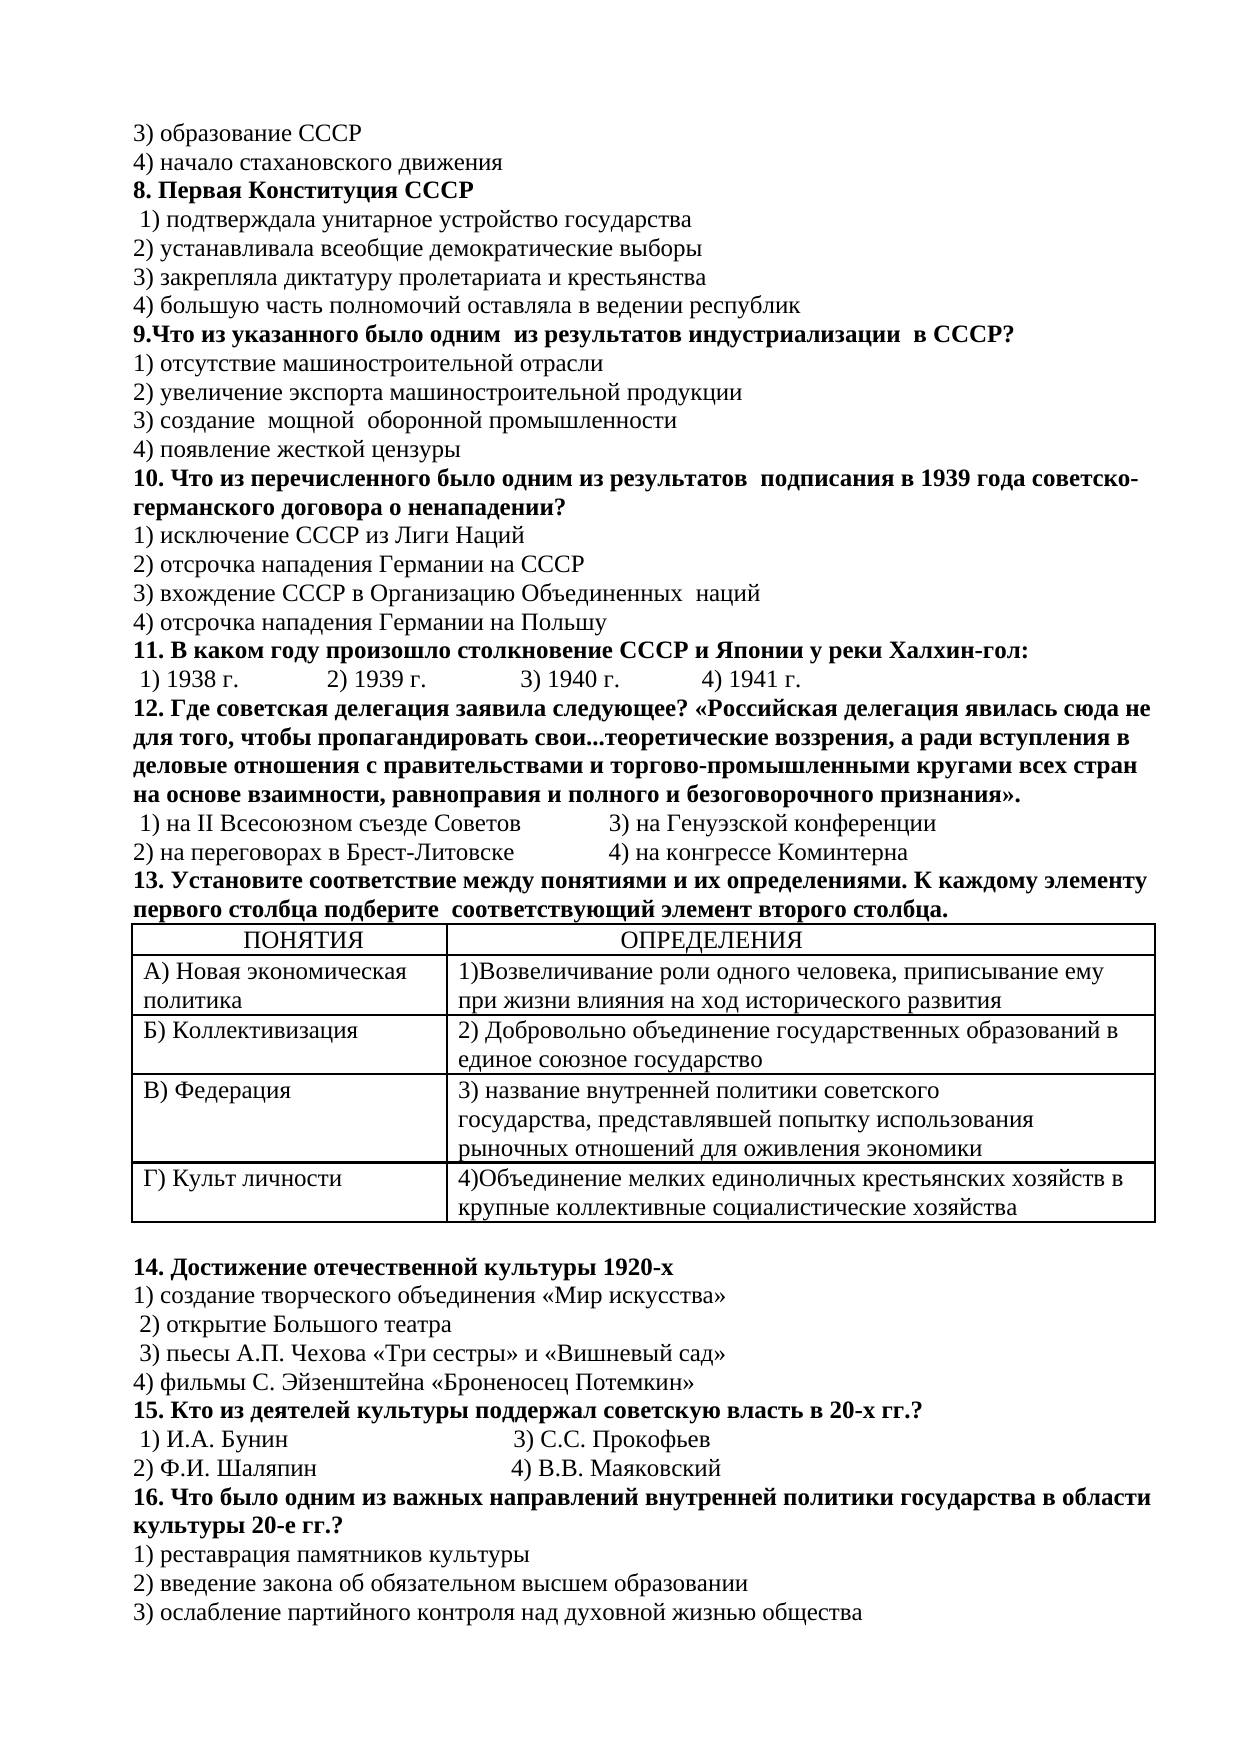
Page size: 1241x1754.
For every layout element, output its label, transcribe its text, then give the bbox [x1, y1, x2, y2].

text 4) начало стахановского движения [133, 147, 1152, 176]
text 1) исключение СССР из Лиги Наций [133, 521, 1152, 549]
text 4) фильмы С. Эйзенштейна «Броненосец Потемкин» [133, 1367, 1152, 1396]
text 16. Что было одним из важных направлений внутренней политики государства в области культуры 20-е гг.? [133, 1482, 1152, 1539]
text 13. Установите соответствие между понятиями и их определениями. К каждому элементу первого столбца подберите соответствующий элемент второго столбца. [133, 866, 1152, 923]
text 3) вхождение СССР в Организацию Объединенных наций [133, 578, 1152, 607]
text 2) отсрочка нападения Германии на СССР [133, 549, 1152, 578]
text 1) 1938 г. 2) 1939 г. 3) 1940 г. 4) 1941 г. [133, 664, 1152, 693]
text 2) на переговорах в Брест-Литовске 4) на конгрессе Коминтерна [133, 837, 1152, 866]
table_cell А) Новая экономическая политика [133, 956, 446, 1013]
text 14. Достижение отечественной культуры 1920-х [133, 1252, 1152, 1281]
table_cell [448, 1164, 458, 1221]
table_cell 1)Возвеличивание роли одного человека, приписывание ему при жизни влияния на ход исторического развития [448, 956, 1154, 1013]
text 3) закрепляла диктатуру пролетариата и крестьянства [133, 262, 1152, 291]
text 8. Первая Конституция СССР [133, 176, 1152, 204]
text 2) введение закона об обязательном высшем образовании [133, 1568, 1152, 1597]
text 3) пьесы А.П. Чехова «Три сестры» и «Вишневый сад» [133, 1338, 1152, 1367]
text 4) большую часть полномочий оставляла в ведении республик [133, 291, 1152, 319]
text 1) отсутствие машиностроительной отрасли [133, 348, 1152, 377]
table_cell 3) название внутренней политики советского государства, представлявшей попытку использования рыночных отношений для оживления экономики [448, 1075, 1154, 1161]
text 10. Что из перечисленного было одним из результатов подписания в 1939 года советско-германского договора о ненападении? [133, 463, 1152, 521]
text 3) ослабление партийного контроля над духовной жизнью общества [133, 1597, 1152, 1626]
table_cell Г) Культ личности [133, 1164, 446, 1221]
text 2) Ф.И. Шаляпин 4) В.В. Маяковский [133, 1453, 1152, 1482]
text 4) отсрочка нападения Германии на Польшу [133, 607, 1152, 636]
table_header ОПРЕДЕЛЕНИЯ [448, 925, 1154, 954]
text 3) образование СССР [133, 118, 1152, 147]
table_cell Б) Коллективизация [133, 1016, 446, 1073]
text 1) создание творческого объединения «Мир искусства» [133, 1281, 1152, 1309]
text 2) увеличение экспорта машиностроительной продукции [133, 377, 1152, 406]
table_cell 2) Добровольно объединение государственных образований в единое союзное государство [448, 1016, 1154, 1073]
text 2) устанавливала всеобщие демократические выборы [133, 233, 1152, 262]
text 9.Что из указанного было одним из результатов индустриализации в СССР? [133, 319, 1152, 348]
table_cell 4)Объединение мелких единоличных крестьянских хозяйств в крупные коллективные социалистические хозяйства [1017, 1164, 1154, 1221]
text 3) создание мощной оборонной промышленности [133, 406, 1152, 434]
text 11. В каком году произошло столкновение СССР и Японии у реки Халхин-гол: [133, 636, 1152, 664]
text 12. Где советская делегация заявила следующее? «Российская делегация явилась сюда не для того, чтобы пропагандировать свои...теоретические воззрения, а ради вступления в деловые отношения с правительствами и торгово-промышленными кругами всех стран на основе взаимности, равноправия и полного и безоговорочного признания». [133, 693, 1152, 808]
text 4) появление жесткой цензуры [133, 434, 1152, 463]
text 2) открытие Большого театра [133, 1309, 1152, 1338]
table_cell В) Федерация [133, 1075, 446, 1161]
text 1) подтверждала унитарное устройство государства [133, 204, 1152, 233]
text 1) на II Всесоюзном съезде Советов 3) на Генуэзской конференции [133, 808, 1152, 837]
table_header ПОНЯТИЯ [133, 925, 446, 954]
text 1) И.А. Бунин 3) С.С. Прокофьев [133, 1424, 1152, 1453]
text 15. Кто из деятелей культуры поддержал советскую власть в 20-х гг.? [133, 1396, 1152, 1424]
text 1) реставрация памятников культуры [133, 1539, 1152, 1568]
